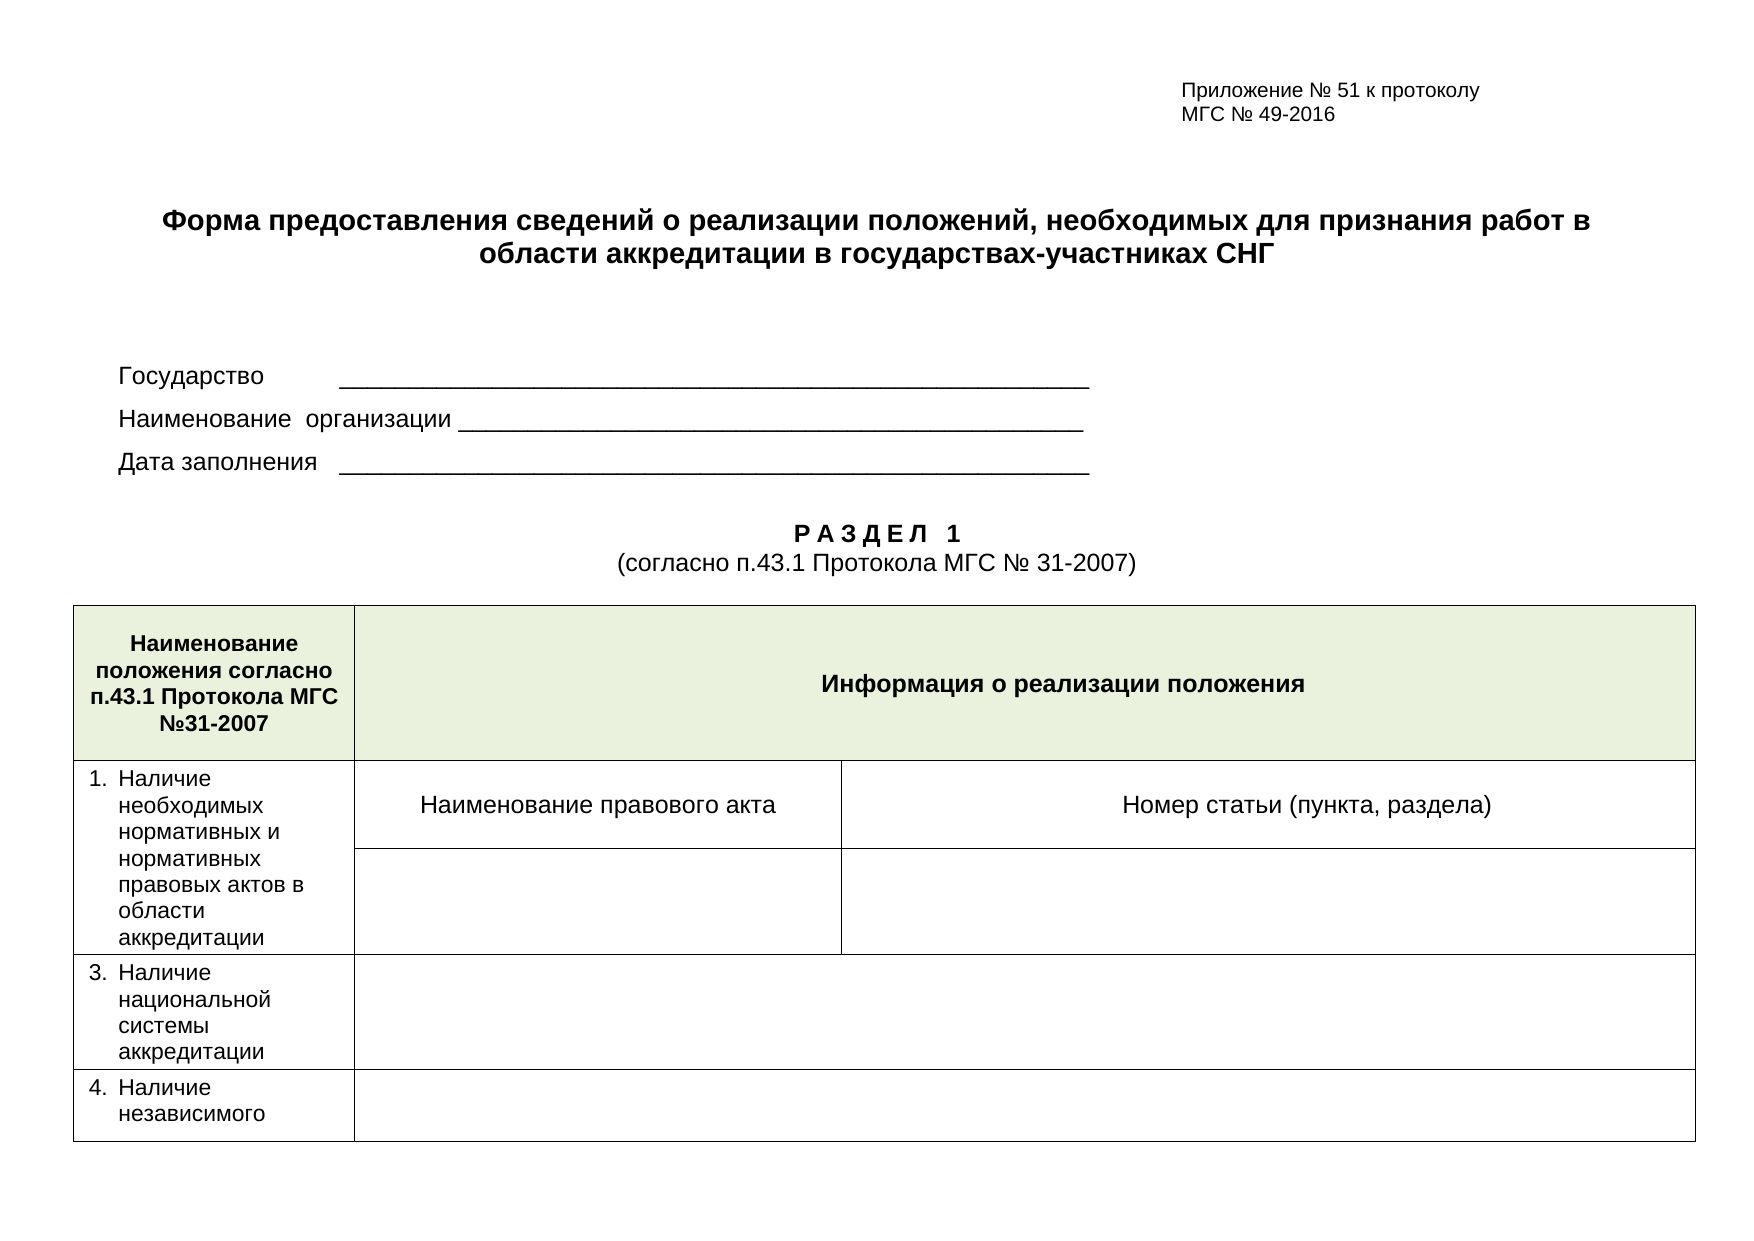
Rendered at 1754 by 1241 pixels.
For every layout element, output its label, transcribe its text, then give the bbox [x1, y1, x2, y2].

text Форма предоставления сведений о реализации положений, необходимых для признания работ в области аккредитации в государствах-участниках СНГ [118, 203, 1636, 270]
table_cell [74, 1070, 354, 1141]
table_cell [842, 849, 1695, 954]
text Дата заполнения ______________________________________________________ [118, 447, 1636, 476]
table_cell Номер статьи (пункта, раздела) [842, 761, 1695, 848]
text РАЗДЕЛ 1 [118, 519, 1636, 548]
table_cell Наименование правового акта [355, 761, 841, 848]
table_header Информация о реализации положения [355, 606, 1695, 760]
subtitle МГС № 49-2016 [118, 102, 1636, 126]
table_cell Наличие необходимых нормативных и нормативных правовых актов в области аккредитации [74, 761, 354, 954]
text Наименование организации _____________________________________________ [118, 404, 1636, 433]
text (согласно п.43.1 Протокола МГС № 31-2007) [118, 548, 1636, 576]
subtitle Приложение № 51 к протоколу [118, 78, 1636, 102]
table_cell [355, 849, 841, 954]
table_cell Наличие национальной системы аккредитации [74, 955, 354, 1069]
table_header Наименование положения согласно п.43.1 Протокола МГС №31-2007 [74, 606, 354, 760]
text Государство ______________________________________________________ [118, 361, 1636, 389]
table_cell [355, 955, 1695, 1069]
table_cell [355, 1070, 1695, 1141]
